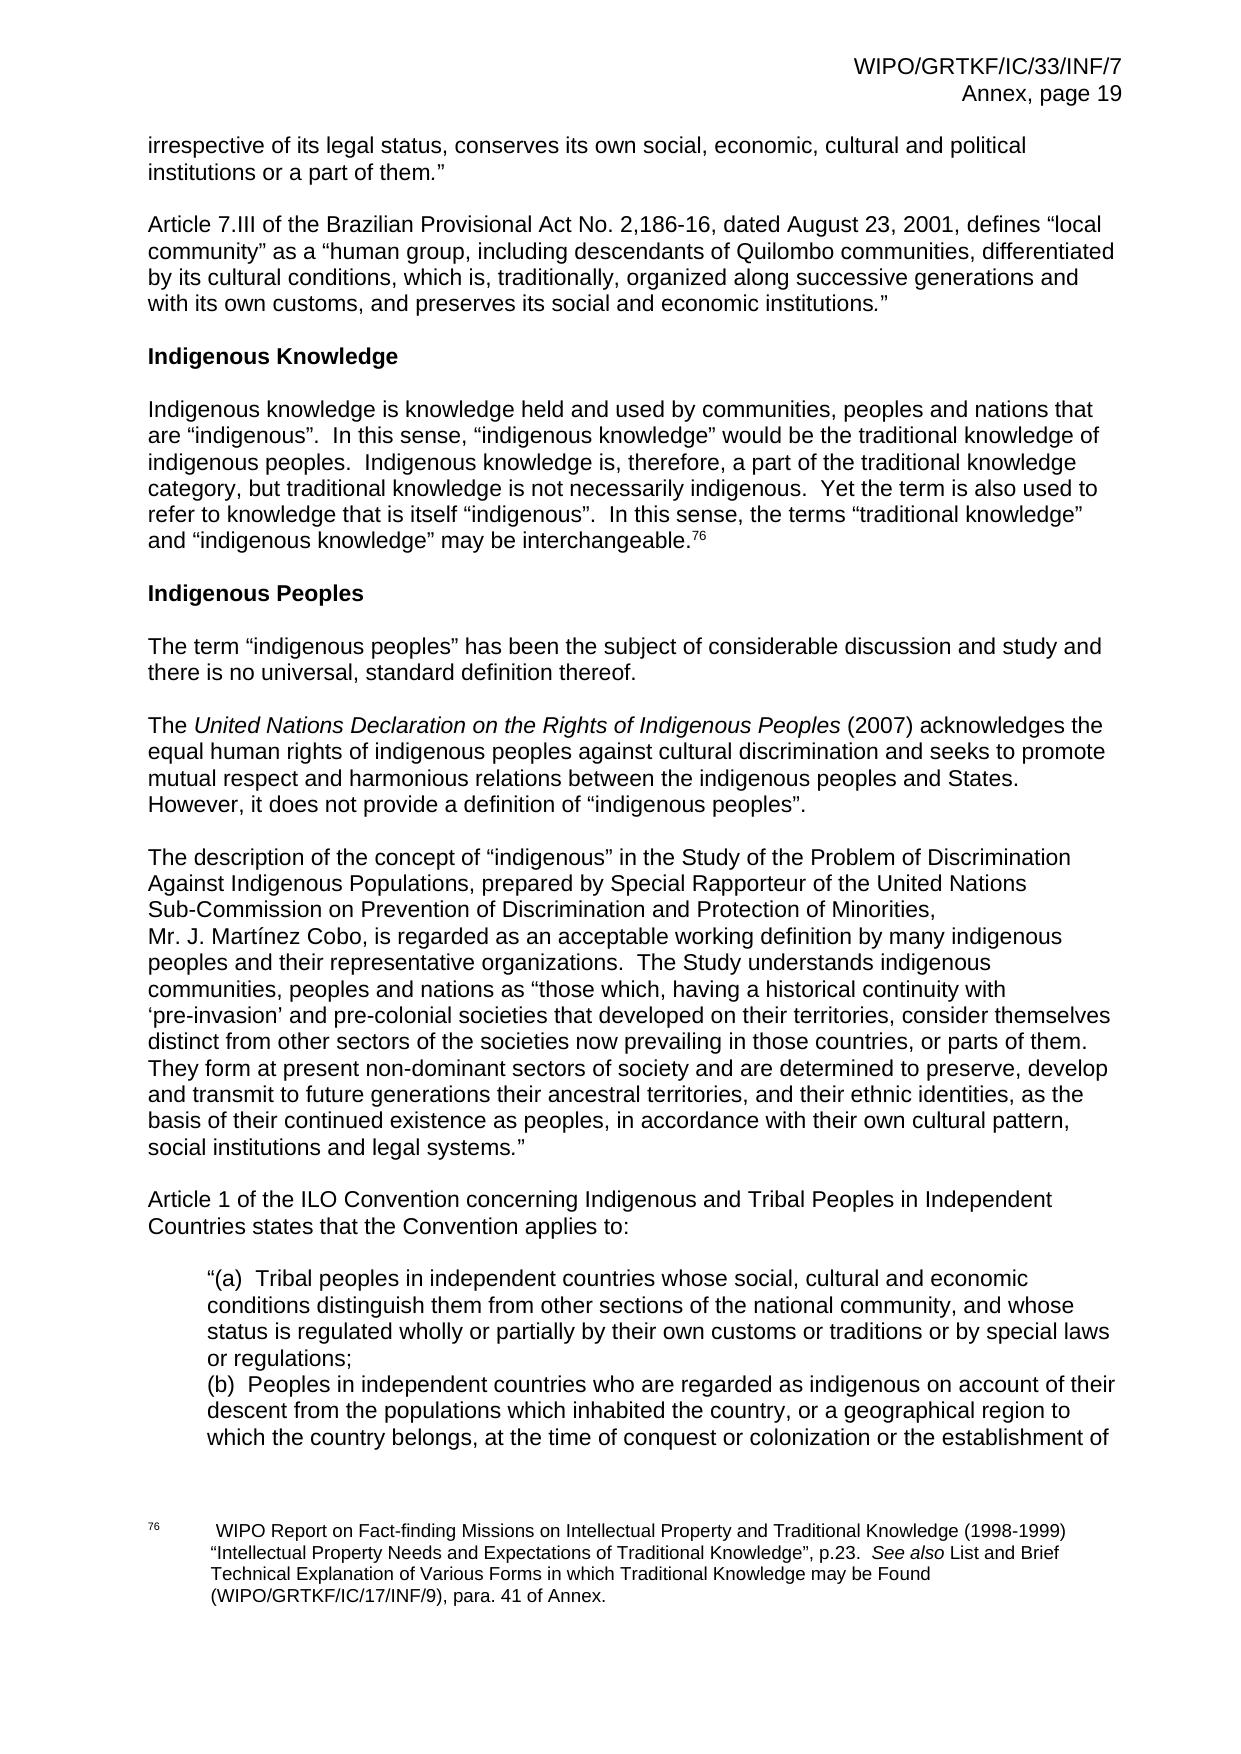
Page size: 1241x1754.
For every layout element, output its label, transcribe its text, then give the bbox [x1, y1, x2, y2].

text Indigenous Knowledge [148, 343, 1122, 369]
text “(a) Tribal peoples in independent countries whose social, cultural and economic conditions distinguish them from other sections of the national community, and whose status is regulated wholly or partially by their own customs or traditions or by special laws or regulations; [207, 1265, 1122, 1371]
text The description of the concept of “indigenous” in the Study of the Problem of Discrimination Against Indigenous Populations, prepared by Special Rapporteur of the United Nations Sub-Commission on Prevention of Discrimination and Protection of Minorities, Mr. J. Martínez Cobo, is regarded as an acceptable working definition by many indigenous peoples and their representative organizations. The Study understands indigenous communities, peoples and nations as “those which, having a historical continuity with ‘pre-invasion’ and pre-colonial societies that developed on their territories, consider themselves distinct from other sectors of the societies now prevailing in those countries, or parts of them. They form at present non-dominant sectors of society and are determined to preserve, develop and transmit to future generations their ancestral territories, and their ethnic identities, as the basis of their continued existence as peoples, in accordance with their own cultural pattern, social institutions and legal systems.” [148, 844, 1122, 1160]
text The term “indigenous peoples” has been the subject of considerable discussion and study and there is no universal, standard definition thereof. [148, 633, 1122, 686]
text Article 7.III of the Brazilian Provisional Act No. 2,186-16, dated August 23, 2001, defines “local community” as a “human group, including descendants of Quilombo communities, differentiated by its cultural conditions, which is, traditionally, organized along successive generations and with its own customs, and preserves its social and economic institutions.” [148, 211, 1122, 317]
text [207, 1371, 1122, 1450]
text The United Nations Declaration on the Rights of Indigenous Peoples (2007) acknowledges the equal human rights of indigenous peoples against cultural discrimination and seeks to promote mutual respect and harmonious relations between the indigenous peoples and States. However, it does not provide a definition of “indigenous peoples”. [148, 712, 1122, 817]
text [148, 132, 1122, 185]
text Indigenous Peoples [148, 580, 1122, 607]
text Indigenous knowledge is knowledge held and used by communities, peoples and nations that are “indigenous”. In this sense, “indigenous knowledge” would be the traditional knowledge of indigenous peoples. Indigenous knowledge is, therefore, a part of the traditional knowledge category, but traditional knowledge is not necessarily indigenous. Yet the term is also used to refer to knowledge that is itself “indigenous”. In this sense the terms “traditional knowledge” and “indigenous knowledge” may be interchangeable. [148, 396, 1122, 554]
text Article 1 of the ILO Convention concerning Indigenous and Tribal Peoples in Independent Countries states that the Convention applies to: [148, 1186, 1122, 1239]
